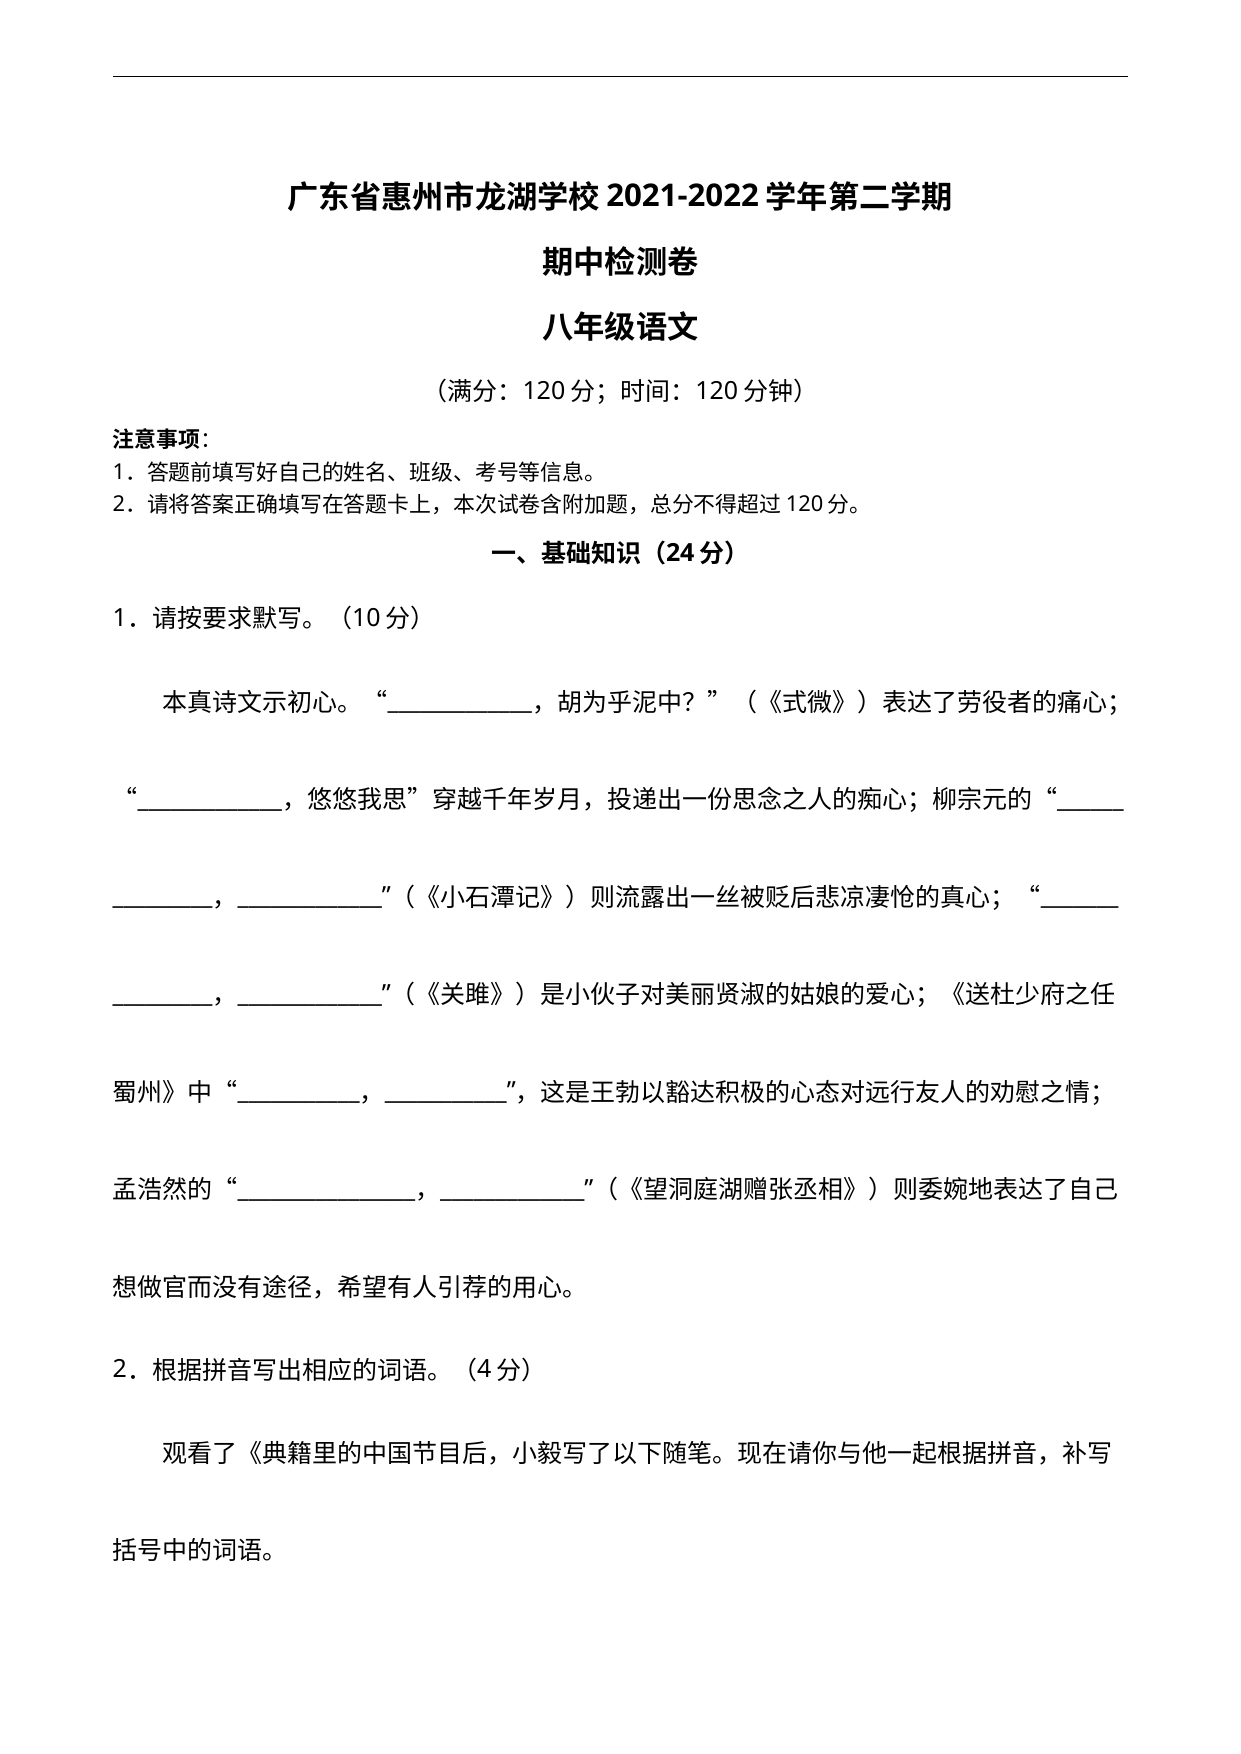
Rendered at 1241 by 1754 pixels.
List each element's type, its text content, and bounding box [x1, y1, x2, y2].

text 1．答题前填写好自己的姓名、班级、考号等信息。 [112, 454, 1128, 487]
text 八年级语文 [112, 292, 1128, 357]
text 本真诗文示初心。“_____________，胡为乎泥中？”（《式微》）表达了劳役者的痛心；“_____________，悠悠我思”穿越千年岁月，投递出一份思念之人的痴心；柳宗元的“_______________，_____________”（《小石潭记》）则流露出一丝被贬后悲凉凄怆的真心；“________________，_____________”（《关雎》）是小伙子对美丽贤淑的姑娘的爱心；《送杜少府之任蜀州》中“___________，___________”，这是王勃以豁达积极的心态对远行友人的劝慰之情；孟浩然的“________________，_____________”（《望洞庭湖赠张丞相》）则委婉地表达了自己想做官而没有途径，希望有人引荐的用心。 [112, 668, 1128, 1318]
text 观看了《典籍里的中国节目后，小毅写了以下随笔。现在请你与他一起根据拼音，补写括号中的词语。 [112, 1419, 1128, 1581]
text 注意事项： [112, 422, 1128, 454]
list 根据拼音写出相应的词语。（4分） [112, 1336, 1128, 1401]
text 2．请将答案正确填写在答题卡上，本次试卷含附加题，总分不得超过120分。 [112, 487, 1128, 519]
text 期中检测卷 [112, 227, 1128, 292]
text 一、基础知识（24分） [112, 519, 1128, 584]
text 广东省惠州市龙湖学校2021-2022学年第二学期 [112, 162, 1128, 227]
text （满分：120分；时间：120分钟） [112, 357, 1128, 422]
text 1．请按要求默写。（10分） [112, 584, 1128, 649]
